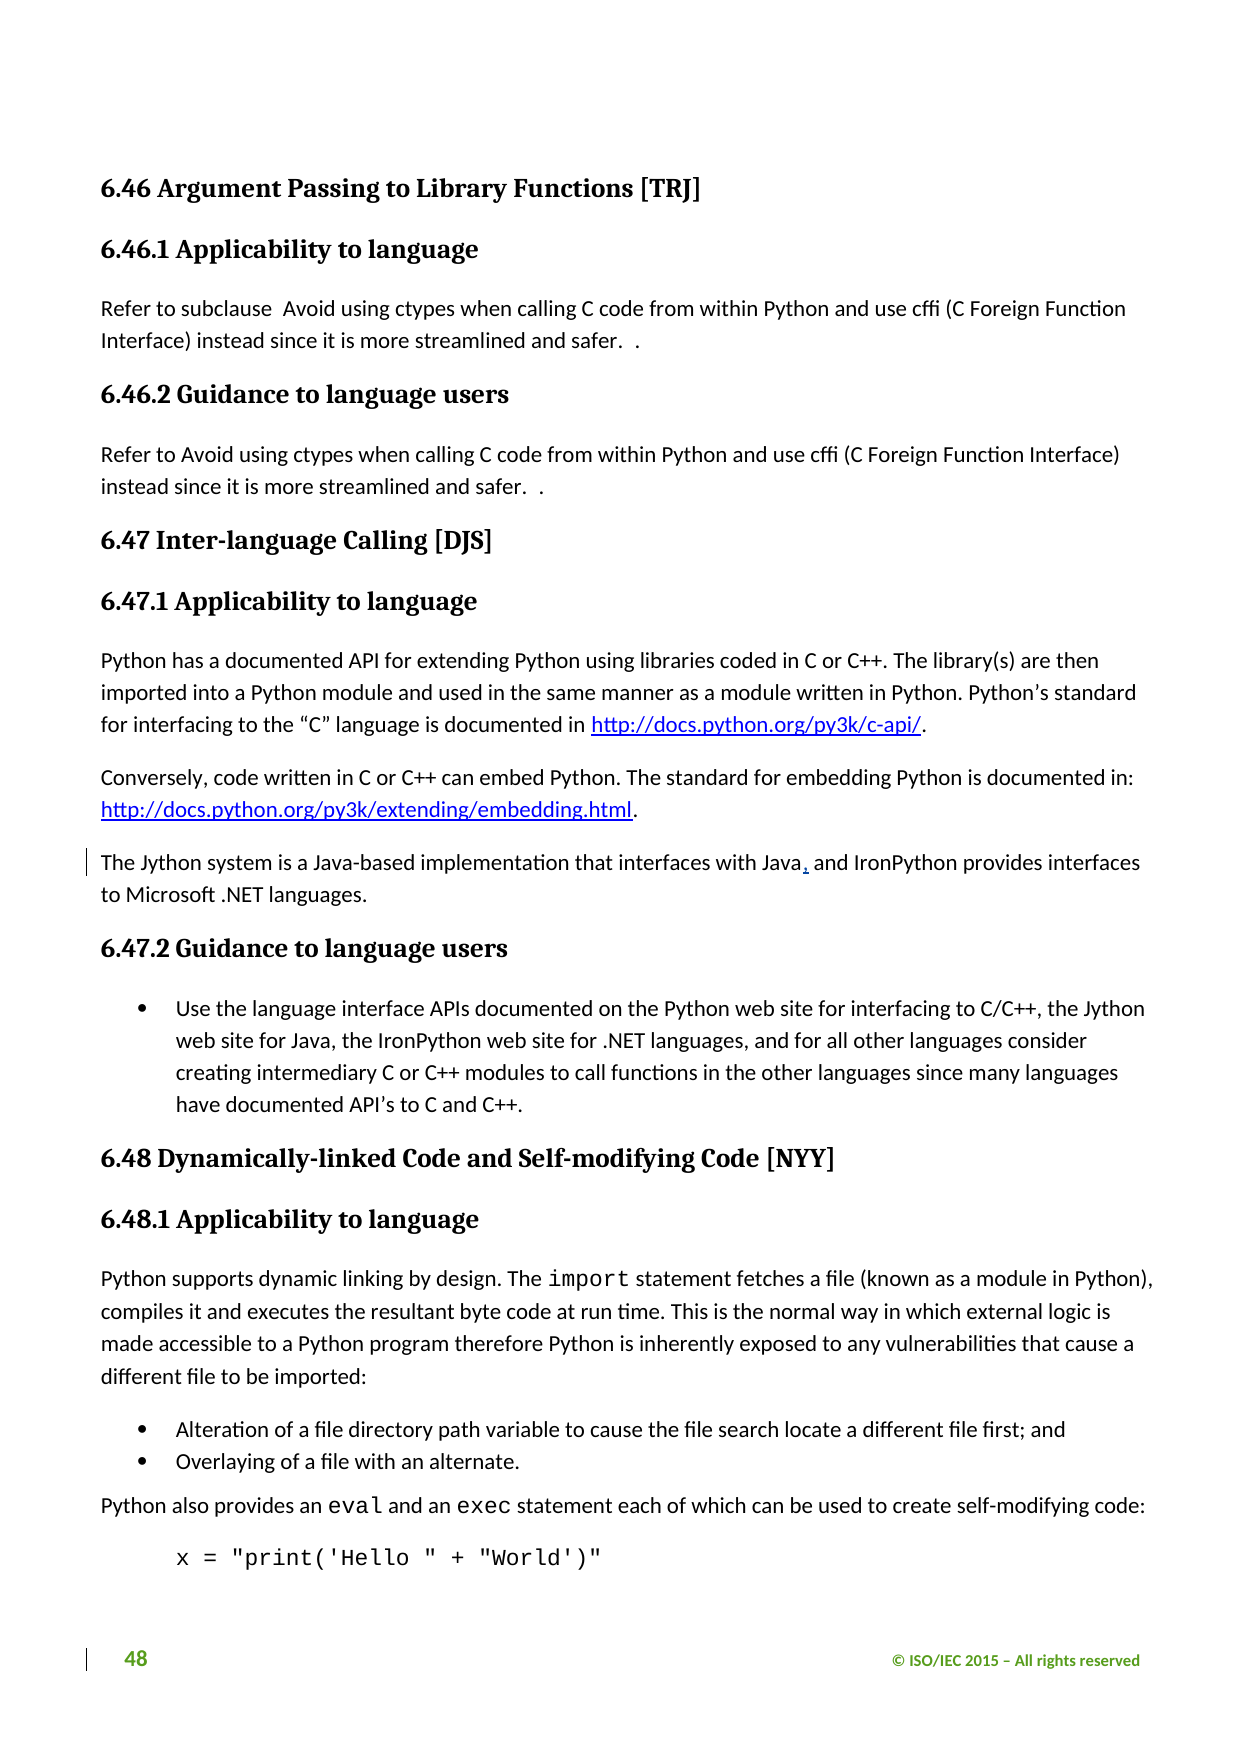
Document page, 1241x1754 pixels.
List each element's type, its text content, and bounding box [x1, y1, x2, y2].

subtitle 6.47.2 Guidance to language users [101, 933, 1164, 965]
text Python also provides an eval and an exec statement each of which can be used to create self-modifying code: [101, 1492, 1164, 1521]
text Python has a documented API for extending Python using libraries coded in C or C++. The library(s) are then imported into a Python module and used in the same manner as a module written in Python. Python’s standard for interfacing to the “C” language is documented in http://docs.python.org/py3k/c-api/. [101, 646, 1164, 738]
text The Jython system is a Java-based implementation that interfaces with Java and IronPython provides interfaces to Microsoft .NET languages. [101, 848, 1164, 908]
text Refer to . [101, 440, 1164, 500]
list Use the language interface APIs documented on the Python web site for interfacing to C/C++, the Jython web site for Java, the IronPython web site for .NET languages, and for all other languages consider creating intermediary C or C++ modules to call functions in the other languages since many languages have documented API’s to C and C++. [138, 994, 1164, 1118]
subtitle 6.48 Dynamically-linked Code and Self-modifying Code [NYY] [101, 1143, 1164, 1174]
subtitle 6.47.1 Applicability to language [101, 586, 1164, 617]
subtitle 6.46.1 Applicability to language [101, 234, 1164, 265]
subtitle 6.46 Argument Passing to Library Functions [TRJ] [101, 173, 1164, 205]
subtitle 6.48.1 Applicability to language [101, 1204, 1164, 1235]
text Refer to subclause . [101, 294, 1164, 354]
text Conversely, code written in C or C++ can embed Python. The standard for embedding Python is documented in: http://docs.python.org/py3k/extending/embedding.html. [101, 763, 1164, 823]
text Python supports dynamic linking by design. The import statement fetches a file (known as a module in Python), compiles it and executes the resultant byte code at run time. This is the normal way in which external logic is made accessible to a Python program therefore Python is inherently exposed to any vulnerabilities that cause a different file to be imported: [101, 1264, 1164, 1390]
subtitle 6.47 Inter-language Calling [DJS] [101, 525, 1164, 556]
list Alteration of a file directory path variable to cause the file search locate a different file first; and [138, 1415, 1164, 1443]
list Overlaying of a file with an alternate. [138, 1447, 1164, 1475]
text x = "print('Hello " + "World')" [101, 1546, 1164, 1572]
subtitle 6.46.2 Guidance to language users [101, 379, 1164, 411]
